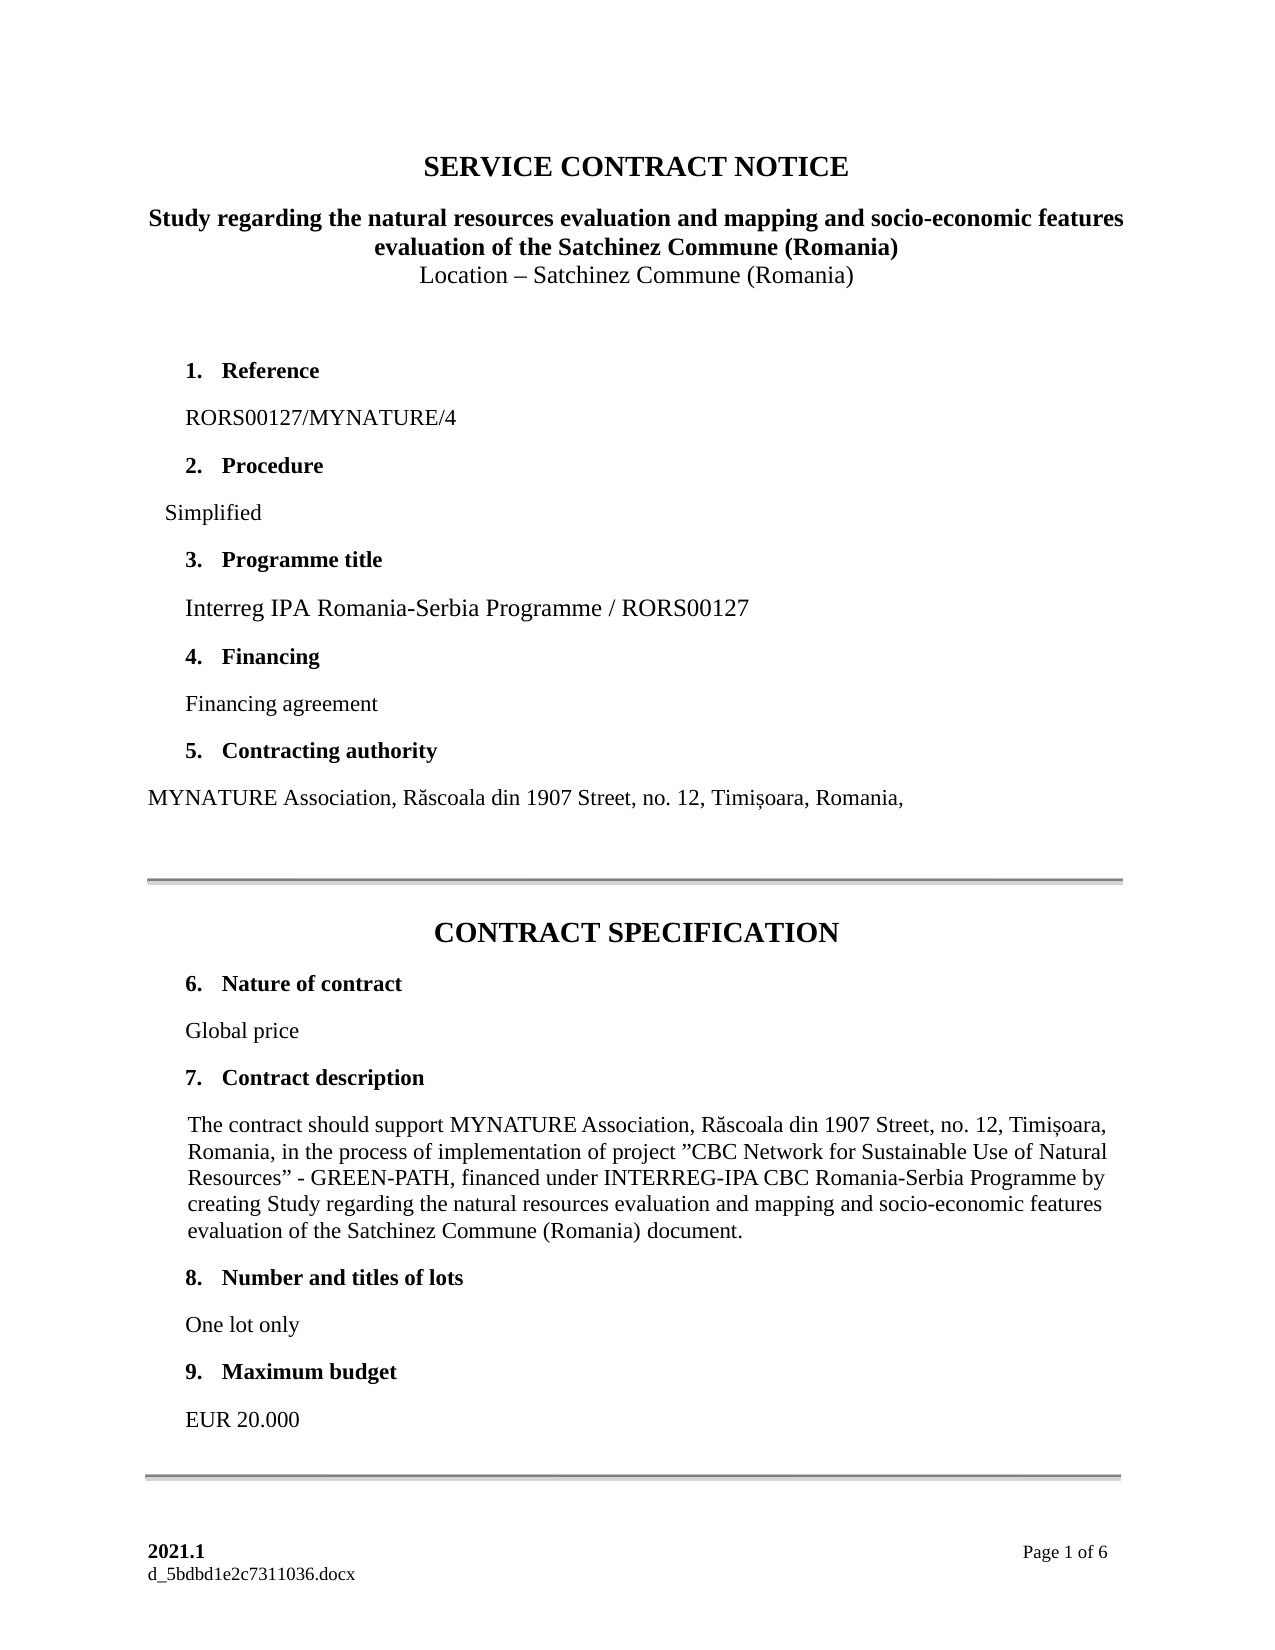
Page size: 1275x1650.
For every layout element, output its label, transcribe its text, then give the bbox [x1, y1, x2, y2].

text Global price [185, 1017, 1087, 1043]
text SERVICE CONTRACT NOTICE [148, 149, 1125, 182]
text 4. Financing [185, 643, 1125, 669]
subtitle Interreg IPA Romania-Serbia Programme / RORS00127 [185, 593, 1088, 622]
text Study regarding the natural resources evaluation and mapping and socio-economic features evaluation of the Satchinez Commune (Romania) Location – Satchinez Commune (Romania) [148, 203, 1125, 289]
text 5. Contracting authority [185, 737, 1125, 763]
text 8. Number and titles of lots [185, 1264, 1125, 1290]
text 1. Reference [185, 357, 1125, 384]
text RORS00127/MYNATURE/4 [185, 404, 1087, 431]
text MYNATURE Association, Răscoala din 1907 Street, no. 12, Timișoara, Romania, [148, 784, 1125, 811]
text One lot only [185, 1311, 1125, 1338]
text CONTRACT SPECIFICATION [148, 916, 1125, 949]
text Financing agreement [185, 690, 1087, 716]
text 9. Maximum budget [185, 1358, 1125, 1385]
text 2. Procedure [185, 452, 1125, 478]
text 3. Programme title [185, 546, 1125, 572]
text 7. Contract description [185, 1064, 1125, 1091]
text Simplified [148, 499, 1087, 525]
text EUR 20.000 [185, 1406, 1087, 1432]
text 6. Nature of contract [185, 970, 1125, 996]
text The contract should support MYNATURE Association, Răscoala din 1907 Street, no. 12, Timișoara, Romania, in the process of implementation of project ”CBC Network for Sustainable Use of Natural Resources” - GREEN-PATH, financed under INTERREG-IPA CBC Romania-Serbia Programme by creating Study regarding the natural resources evaluation and mapping and socio-economic features evaluation of the Satchinez Commune (Romania) document. [187, 1111, 1125, 1243]
